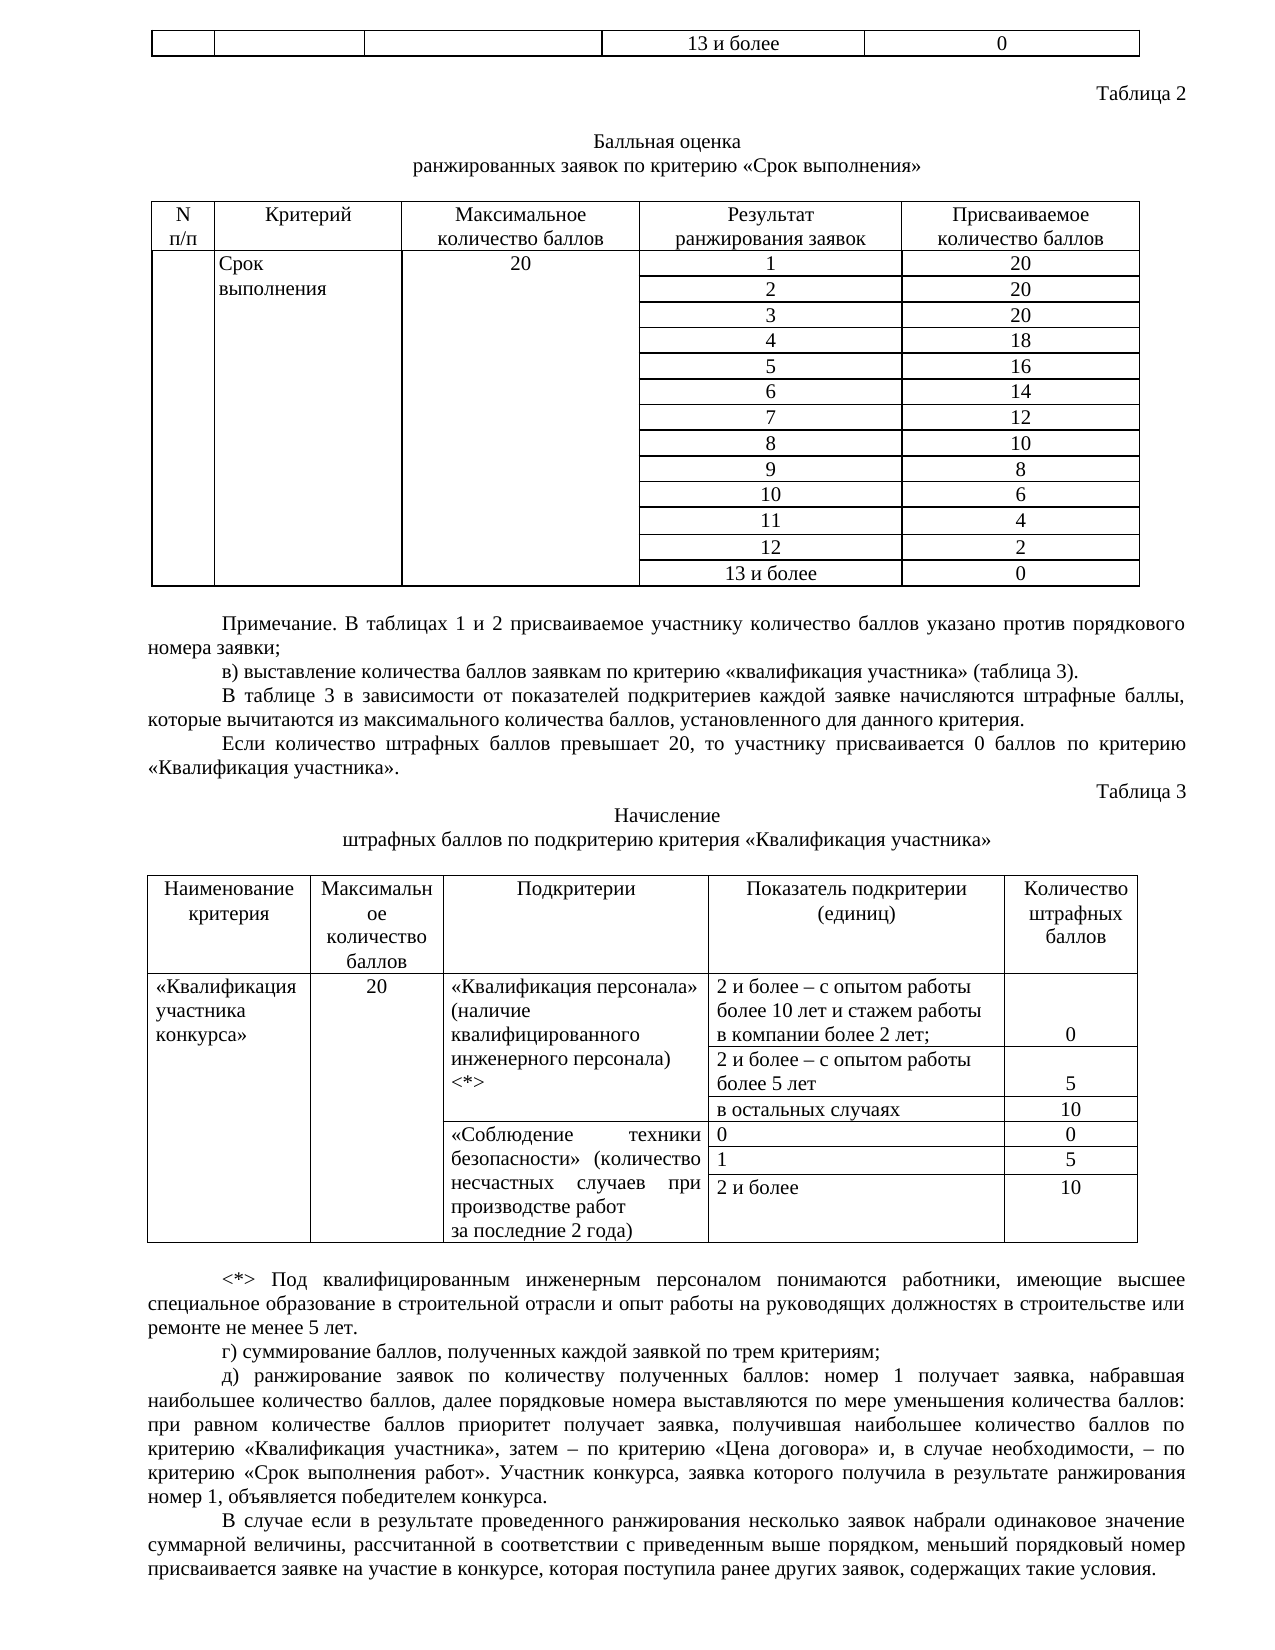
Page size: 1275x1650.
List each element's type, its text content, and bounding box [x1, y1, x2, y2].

table_header Количество штрафных баллов [1005, 876, 1137, 973]
text Таблица 3 [148, 779, 1186, 803]
table_header Критерий [215, 202, 401, 250]
table_cell 8 [640, 431, 901, 455]
table_cell 13 и более [640, 561, 901, 585]
table_cell 18 [903, 328, 1139, 352]
table_cell 2 и более – с опытом работы более 5 лет [709, 1047, 1004, 1096]
table_cell 0 [903, 561, 1139, 585]
text В случае если в результате проведенного ранжирования несколько заявок набрали одинаковое значение суммарной величины, рассчитанной в соответствии с приведенным выше порядком, меньший порядковый номер присваивается заявке на участие в конкурсе, которая поступила ранее других заявок, содержащих такие условия. [148, 1508, 1186, 1580]
table_cell «Соблюдение техники безопасности» (количество несчастных случаев при производстве работ за последние 2 года) [444, 1122, 708, 1242]
text штрафных баллов по подкритерию критерия «Квалификация участника» [148, 827, 1186, 851]
table_cell 12 [903, 405, 1139, 429]
table_cell 20 [903, 303, 1139, 327]
table_cell 0 [1005, 1122, 1137, 1146]
table_cell 0 [865, 31, 1139, 55]
text Примечание. В таблицах 1 и 2 присваиваемое участнику количество баллов указано против порядкового номера заявки; [148, 611, 1186, 659]
text г) суммирование баллов, полученных каждой заявкой по трем критериям; [148, 1339, 1186, 1363]
text Таблица 2 [148, 81, 1186, 105]
text д) ранжирование заявок по количеству полученных баллов: номер 1 получает заявка, набравшая наибольшее количество баллов, далее порядковые номера выставляются по мере уменьшения количества баллов: при равном количестве баллов приоритет получает заявка, получившая наибольшее количество баллов по критерию «Квалификация участника», затем – по критерию «Цена договора» и, в случае необходимости, – по критерию «Срок выполнения работ». Участник конкурса, заявка которого получила в результате ранжирования номер 1, объявляется победителем конкурса. [148, 1363, 1186, 1508]
table_cell 20 [403, 251, 639, 585]
table_header Подкритерии [444, 876, 708, 973]
table_cell 6 [640, 380, 901, 403]
table_cell 10 [1005, 1097, 1137, 1121]
table_header Показатель подкритерии (единиц) [709, 876, 1004, 973]
table_cell 3 [640, 303, 901, 327]
text Если количество штрафных баллов превышает 20, то участнику присваивается 0 баллов по критерию «Квалификация участника». [148, 731, 1186, 779]
table_cell 0 [1005, 974, 1137, 1046]
table_cell «Квалификация участника конкурса» [148, 974, 310, 1242]
table_cell 20 [903, 251, 1139, 275]
table_cell 5 [1005, 1047, 1137, 1096]
table_cell 5 [640, 354, 901, 378]
table_cell 20 [311, 974, 443, 1242]
table_header Результат ранжирования заявок [640, 202, 901, 250]
table_cell 2 и более – с опытом работы более 10 лет и стажем работы в компании более 2 лет; [709, 974, 1004, 1046]
text в) выставление количества баллов заявкам по критерию «квалификация участника» (таблица 3). [148, 659, 1186, 683]
table_cell 14 [903, 380, 1139, 403]
table_cell 11 [640, 508, 901, 534]
table_cell 2 [903, 535, 1139, 559]
table_cell Срок выполнения [215, 251, 401, 585]
table_cell 16 [903, 354, 1139, 378]
table_cell 8 [903, 457, 1139, 481]
table_cell 5 [1005, 1147, 1137, 1174]
table_cell 1 [640, 251, 901, 275]
text ранжированных заявок по критерию «Срок выполнения» [148, 153, 1186, 177]
table_cell 10 [903, 431, 1139, 455]
table_cell 7 [640, 405, 901, 429]
table_cell 4 [640, 328, 901, 352]
table_cell 9 [640, 457, 901, 481]
table_cell 1 [709, 1147, 1004, 1174]
text Балльная оценка [148, 129, 1186, 153]
table_cell 4 [903, 508, 1139, 534]
table_cell 12 [640, 535, 901, 559]
table_cell 13 и более [603, 31, 864, 55]
table_cell 10 [640, 482, 901, 506]
table_header Максимальное количество баллов [402, 202, 639, 250]
text В таблице 3 в зависимости от показателей подкритериев каждой заявке начисляются штрафные баллы, которые вычитаются из максимального количества баллов, установленного для данного критерия. [148, 683, 1186, 731]
table_cell 20 [903, 277, 1139, 301]
table_cell «Квалификация персонала» (наличие квалифицированного инженерного персонала) <*> [444, 974, 708, 1121]
table_header Присваиваемое количество баллов [902, 202, 1139, 250]
table_cell 6 [903, 482, 1139, 506]
table_header Максимальное количество баллов [311, 876, 443, 973]
text Начисление [148, 803, 1186, 827]
table_cell в остальных случаях [709, 1097, 1004, 1121]
table_header Наименование критерия [148, 876, 310, 973]
table_cell 2 и более [709, 1175, 1004, 1242]
table_header N п/п [152, 202, 214, 250]
table_cell [153, 251, 214, 585]
text <*> Под квалифицированным инженерным персоналом понимаются работники, имеющие высшее специальное образование в строительной отрасли и опыт работы на руководящих должностях в строительстве или ремонте не менее 5 лет. [148, 1267, 1186, 1339]
table_cell 10 [1005, 1175, 1137, 1242]
table_cell 2 [640, 277, 901, 301]
table_cell 0 [709, 1122, 1004, 1146]
